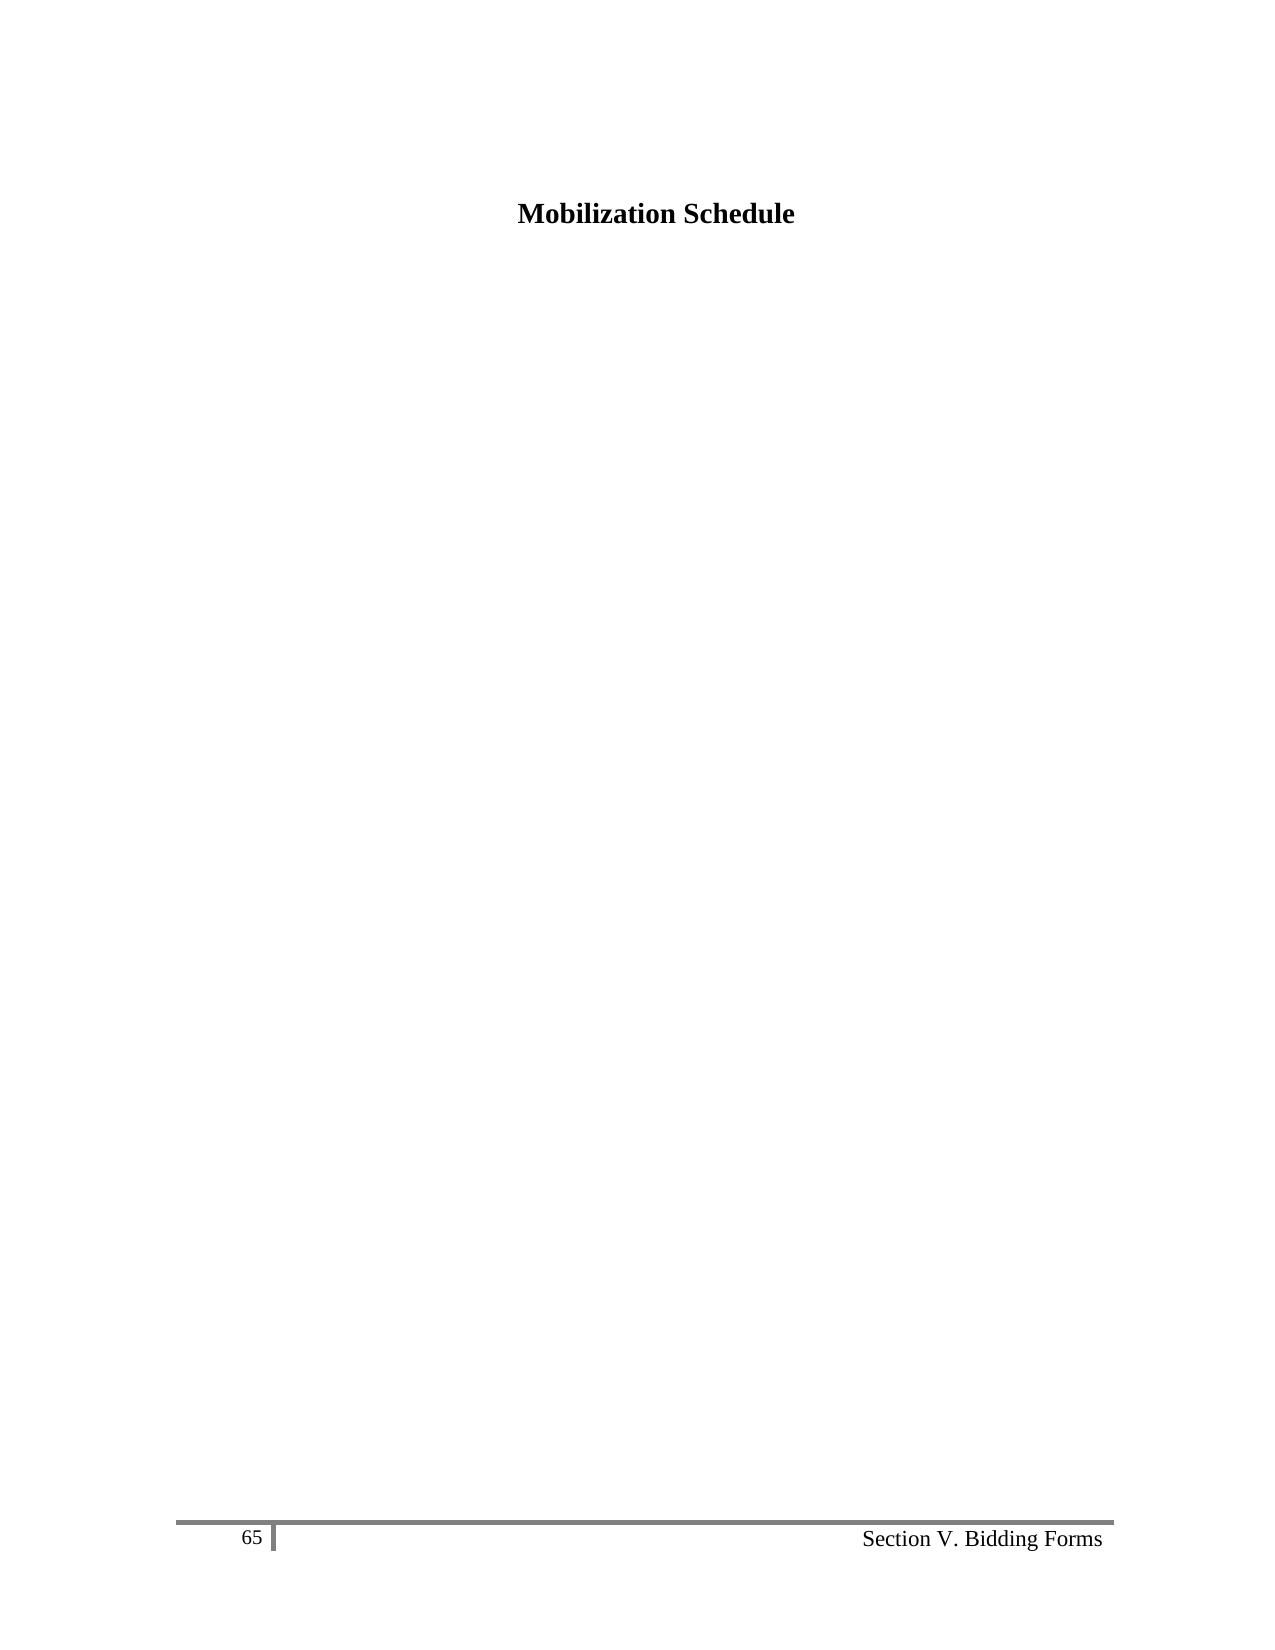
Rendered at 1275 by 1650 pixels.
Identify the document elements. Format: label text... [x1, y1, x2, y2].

subtitle Mobilization Schedule [187, 196, 1125, 229]
